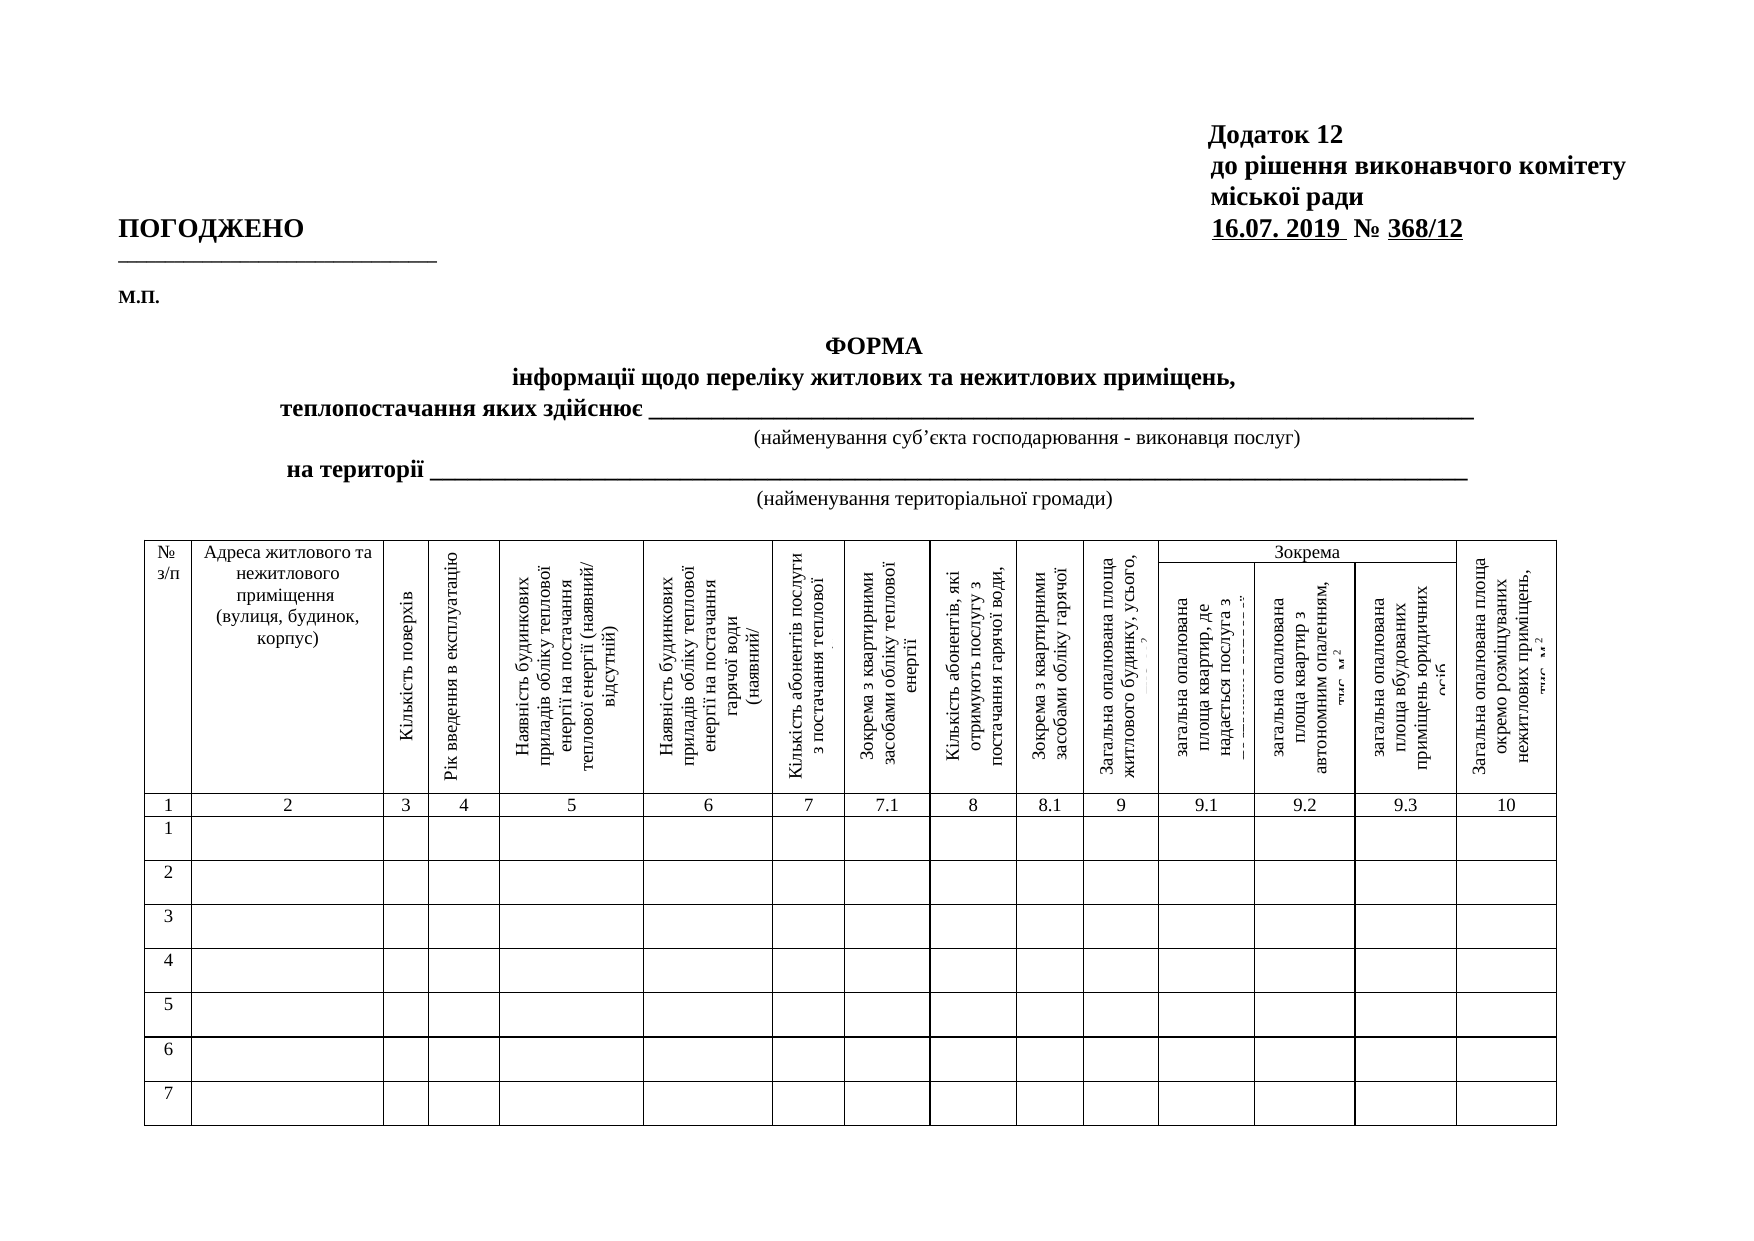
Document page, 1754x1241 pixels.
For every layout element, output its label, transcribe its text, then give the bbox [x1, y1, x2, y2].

table_cell [1356, 861, 1456, 904]
table_cell [845, 817, 929, 860]
table_cell [1017, 949, 1083, 992]
table_cell [500, 1038, 643, 1081]
table_cell [1255, 993, 1354, 1036]
table_cell [773, 993, 844, 1036]
table_cell [384, 817, 428, 860]
table_header Рік введення в експлуатацію [429, 541, 499, 793]
table_header Зокрема з квартирними засобами обліку гарячої води [1017, 541, 1083, 793]
table_cell [931, 1038, 1016, 1081]
table_cell [429, 1082, 499, 1125]
table_cell 10 [1457, 794, 1556, 816]
table_header Наявність будинкових приладів обліку теплової енергії на постачання гарячої води (наявний/ відсутній) [644, 541, 772, 793]
table_cell [644, 1038, 772, 1081]
table_cell [1159, 1082, 1254, 1125]
table_cell [192, 1038, 383, 1081]
table_cell 7.1 [845, 794, 929, 816]
table_cell [1255, 817, 1354, 860]
table_cell [1159, 861, 1254, 904]
table_cell [1356, 1038, 1456, 1081]
table_cell [1159, 1038, 1254, 1081]
table_cell [384, 993, 428, 1036]
table_cell 6 [145, 1038, 191, 1081]
table_cell [384, 861, 428, 904]
table_cell [1084, 861, 1158, 904]
table_cell [931, 949, 1016, 992]
table_header Кількість абонентів послуги з постачання теплової енергії [773, 541, 844, 793]
table_cell [500, 905, 643, 948]
table_cell [1159, 949, 1254, 992]
table_cell 6 [644, 794, 772, 816]
table_cell [931, 905, 1016, 948]
table_cell 9.1 [1159, 794, 1254, 816]
table_cell [429, 949, 499, 992]
table_cell [931, 817, 1016, 860]
table_cell 2 [145, 861, 191, 904]
text форма інформації щодо переліку житлових та нежитлових приміщень, теплопостачання яких здійснює __________________________________________________________________ [118, 331, 1636, 421]
table_cell [500, 1082, 643, 1125]
table_cell загальна опалювана площа квартир з автономним опаленням, тис. м 2 [1255, 563, 1354, 793]
table_cell 9.2 [1255, 794, 1354, 816]
table_cell [1356, 817, 1456, 860]
table_cell 9 [1084, 794, 1158, 816]
table_cell [1457, 817, 1556, 860]
table_cell [1255, 949, 1354, 992]
table_cell [845, 949, 929, 992]
table_cell 8.1 [1017, 794, 1083, 816]
table_cell [500, 817, 643, 860]
text (найменування суб’єкта господарювання - виконавця послуг) [618, 425, 1436, 449]
table_cell 3 [384, 794, 428, 816]
table_cell [1255, 861, 1354, 904]
table_cell 3 [145, 905, 191, 948]
table_cell [931, 1082, 1016, 1125]
table_cell [773, 905, 844, 948]
table_cell [931, 993, 1016, 1036]
table_cell 5 [145, 993, 191, 1036]
text до рішення виконавчого комітету [118, 149, 1636, 181]
table_cell [1017, 905, 1083, 948]
table_cell [429, 817, 499, 860]
table_cell [1457, 1082, 1556, 1125]
table_cell 5 [500, 794, 643, 816]
table_cell [500, 993, 643, 1036]
table_cell [1255, 1038, 1354, 1081]
table_cell [1356, 1082, 1456, 1125]
table_header Загальна опалювана площа окремо розміщуваних нежитлових приміщень, тис. м 2 [1457, 541, 1556, 793]
text (найменування територіальної громади) [543, 486, 1326, 510]
table_cell [384, 949, 428, 992]
table_cell [1159, 817, 1254, 860]
table_cell [1084, 905, 1158, 948]
table_cell [1017, 817, 1083, 860]
table_cell [1255, 1082, 1354, 1125]
table_cell [1084, 1082, 1158, 1125]
table_cell [1457, 861, 1556, 904]
table_cell [1159, 905, 1254, 948]
table_cell [500, 949, 643, 992]
text __________________________________ [118, 243, 1636, 264]
table_cell [429, 993, 499, 1036]
table_cell [192, 949, 383, 992]
table_header Загальна опалювана площа житлового будинку, усього, тис. м 2 [1084, 541, 1158, 793]
table_cell [1017, 1038, 1083, 1081]
table_cell [773, 1038, 844, 1081]
table_cell [1255, 905, 1354, 948]
table_cell [192, 993, 383, 1036]
table_cell [1017, 993, 1083, 1036]
table_cell [644, 1082, 772, 1125]
table_cell [845, 1082, 929, 1125]
table_header № з/п [145, 541, 191, 793]
table_cell [845, 993, 929, 1036]
table_header Зокрема з квартирними засобами обліку теплової енергії [845, 541, 929, 793]
table_cell [845, 1038, 929, 1081]
table_header Кількість поверхів [384, 541, 428, 793]
table_cell [429, 861, 499, 904]
table_cell [845, 861, 929, 904]
table_cell [192, 817, 383, 860]
table_cell [1356, 993, 1456, 1036]
table_cell [429, 905, 499, 948]
table_cell [773, 1082, 844, 1125]
table_cell [845, 905, 929, 948]
table_cell [429, 1038, 499, 1081]
table_cell [1457, 993, 1556, 1036]
table_cell [192, 905, 383, 948]
table_cell [1457, 905, 1556, 948]
text Додаток 12 [118, 118, 1636, 149]
table_cell загальна опалювана площа квартир, де надається послуга з постачання теплової енергії, тис. м 2 [1159, 563, 1254, 793]
table_cell [1356, 905, 1456, 948]
table_cell [1084, 1038, 1158, 1081]
table_cell [500, 861, 643, 904]
table_cell [1084, 949, 1158, 992]
table_cell [1017, 861, 1083, 904]
table_cell [384, 1038, 428, 1081]
table_header Адреса житлового та нежитлового приміщення (вулиця, будинок, корпус) [192, 541, 383, 793]
table_cell 4 [145, 949, 191, 992]
text М.П. [118, 286, 1636, 307]
table_cell [1457, 1038, 1556, 1081]
table_cell загальна опалювана площа вбудованих приміщень юридичних осіб, тис. м 2 [1356, 563, 1456, 793]
table_cell 7 [773, 794, 844, 816]
table_cell [384, 1082, 428, 1125]
table_cell [1084, 993, 1158, 1036]
table_header Зокрема [1159, 541, 1456, 562]
table_cell 1 [145, 817, 191, 860]
text на території ___________________________________________________________________________________ [118, 454, 1636, 482]
table_cell 1 [145, 794, 191, 816]
table_cell 2 [192, 794, 383, 816]
table_cell 4 [429, 794, 499, 816]
table_cell [644, 817, 772, 860]
table_cell [192, 1082, 383, 1125]
table_cell 7 [145, 1082, 191, 1125]
table_cell 8 [931, 794, 1016, 816]
table_cell [931, 861, 1016, 904]
table_cell [384, 905, 428, 948]
table_cell [773, 861, 844, 904]
table_cell [773, 817, 844, 860]
table_cell 9.3 [1356, 794, 1456, 816]
table_cell [192, 861, 383, 904]
table_header Кількість абонентів, які отримують послугу з постачання гарячої води, усього [931, 541, 1016, 793]
text міської ради [118, 181, 1636, 212]
table_cell [1084, 817, 1158, 860]
table_cell [773, 949, 844, 992]
table_cell [644, 949, 772, 992]
table_cell [1159, 993, 1254, 1036]
text ПОГОДЖЕНО 16.07. 2019 № 368/12 [118, 212, 1636, 243]
table_cell [644, 993, 772, 1036]
table_cell [644, 905, 772, 948]
table_header Наявність будинкових приладів обліку теплової енергії на постачання теплової енергії (наявний/ відсутній) [500, 541, 643, 793]
table_cell [1457, 949, 1556, 992]
table_cell [1356, 949, 1456, 992]
table_cell [1017, 1082, 1083, 1125]
table_cell [644, 861, 772, 904]
